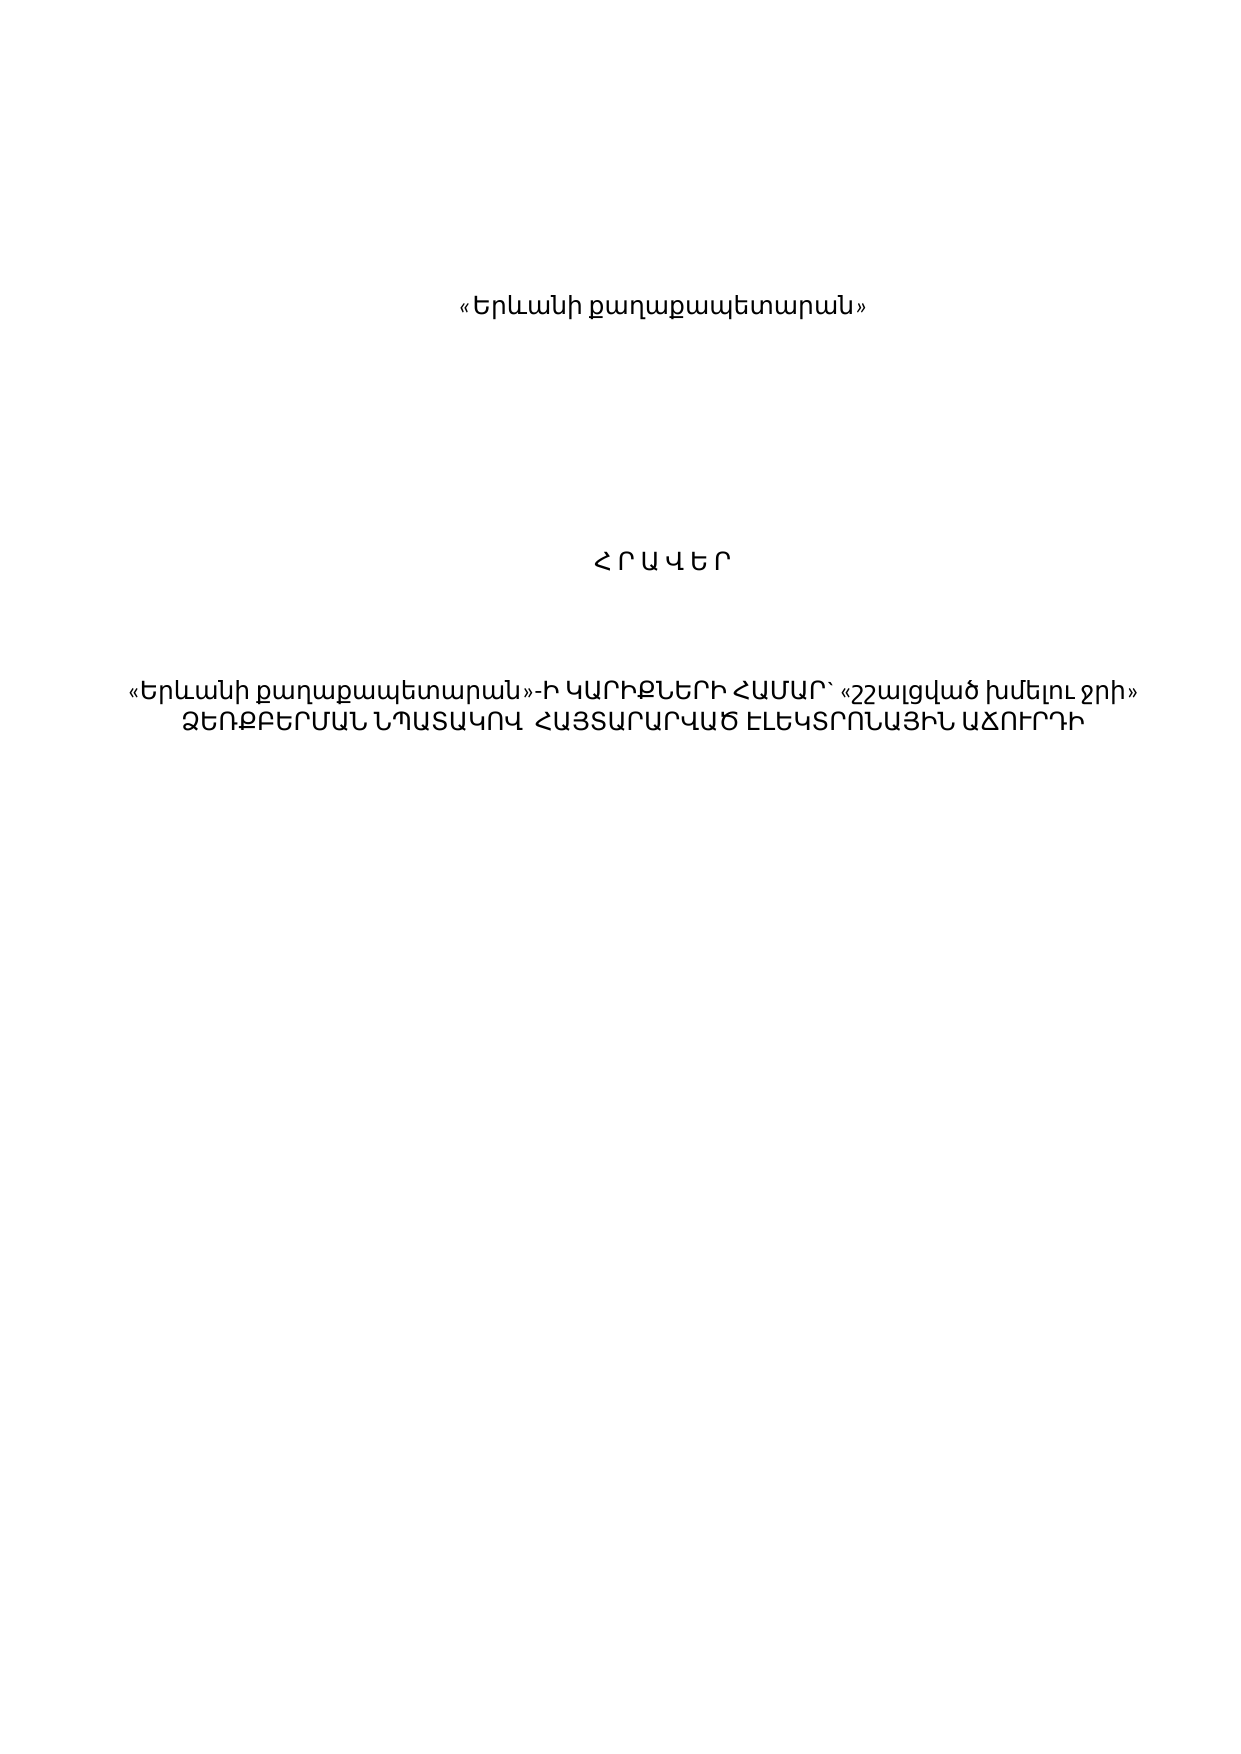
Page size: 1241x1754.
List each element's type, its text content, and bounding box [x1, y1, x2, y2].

text « Երևանի քաղաքապետարան» [94, 290, 1172, 321]
text «Երևանի քաղաքապետարան»-Ի ԿԱՐԻՔՆԵՐԻ ՀԱՄԱՐ` «շշալցված խմելու ջրի» ՁԵՌՔԲԵՐՄԱՆ ՆՊԱՏԱԿՈՎ ՀԱՅՏԱՐԱՐՎԱԾ ԷԼԵԿՏՐՈՆԱՅԻՆ ԱՃՈՒՐԴԻ [94, 676, 1172, 737]
text Հ Ր Ա Վ Ե Ր [94, 546, 1172, 577]
